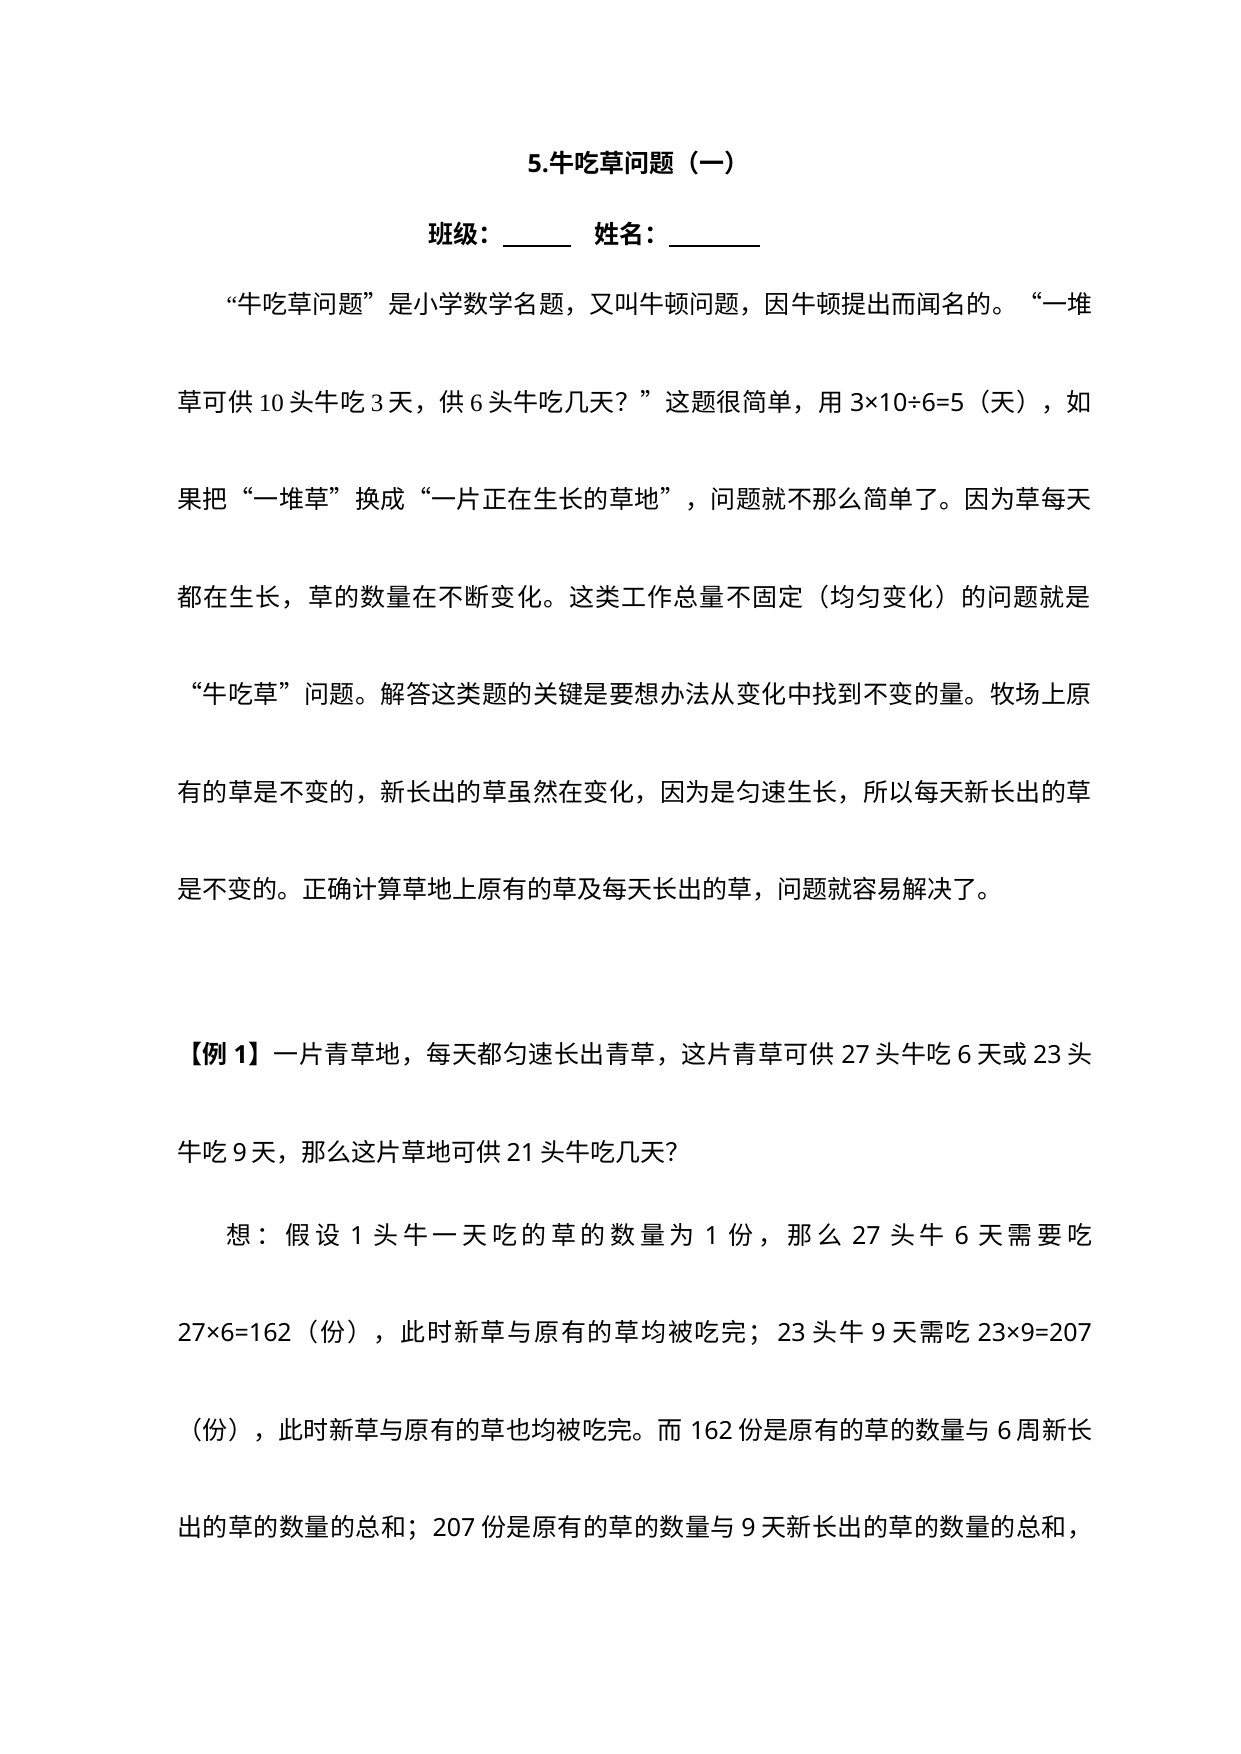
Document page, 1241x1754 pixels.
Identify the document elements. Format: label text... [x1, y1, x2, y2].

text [177, 1201, 1092, 1558]
text 【例1】一片青草地，每天都匀速长出青草，这片青草可供27头牛吃6天或23头牛吃9天，那么这片草地可供21头牛吃几天？ [177, 1020, 1092, 1183]
text 5.牛吃草问题（一） [177, 129, 1092, 194]
text “牛吃草问题”是小学数学名题，又叫牛顿问题，因牛顿提出而闻名的。“一堆草可供10头牛吃3天，供6头牛吃几天？”这题很简单，用3×10÷6=5（天），如果把“一堆草”换成“一片正在生长的草地”，问题就不那么简单了。因为草每天都在生长，草的数量在不断变化。这类工作总量不固定（均匀变化）的问题就是“牛吃草”问题。解答这类题的关键是要想办法从变化中找到不变的量。牧场上原有的草是不变的，新长出的草虽然在变化，因为是匀速生长，所以每天新长出的草是不变的。正确计算草地上原有的草及每天长出的草，问题就容易解决了。 [177, 270, 1092, 920]
text 班级： 姓名： [177, 200, 1092, 265]
